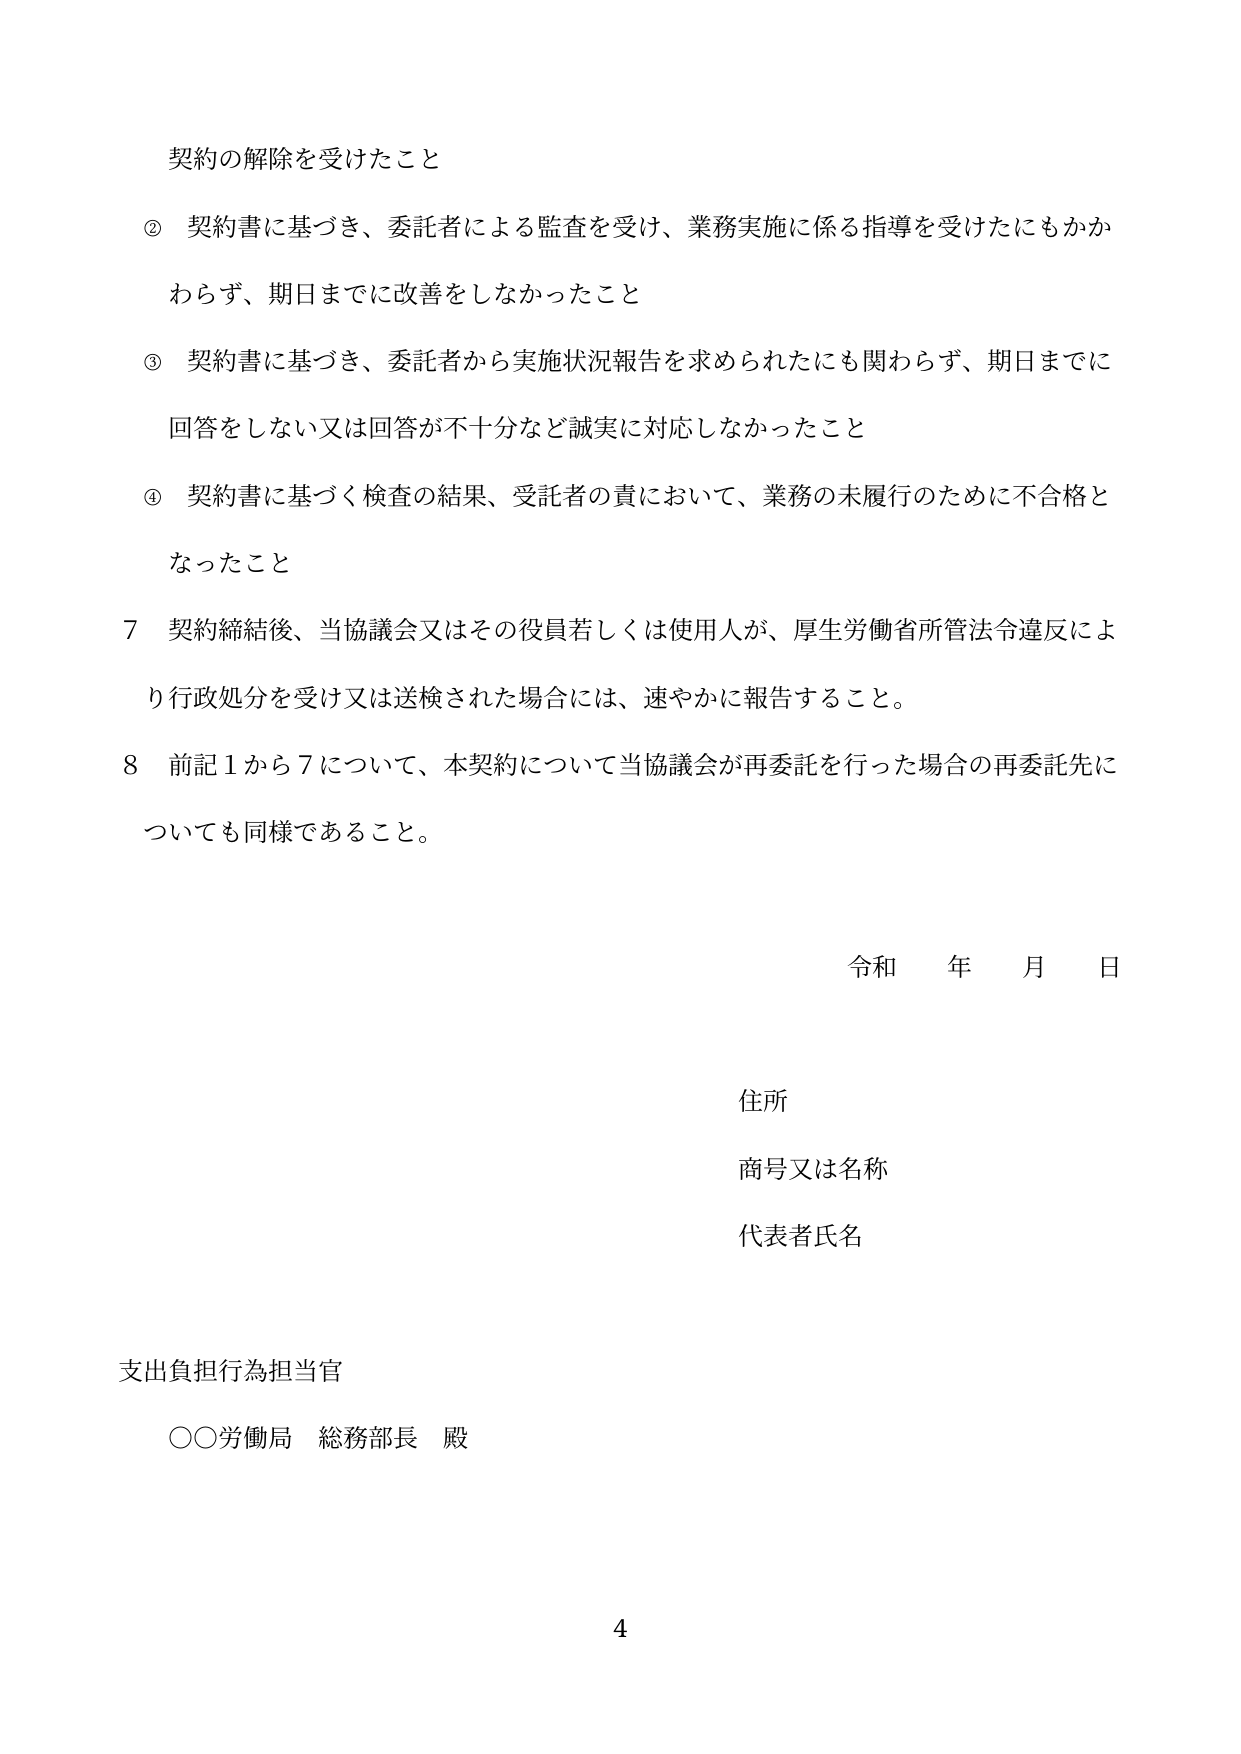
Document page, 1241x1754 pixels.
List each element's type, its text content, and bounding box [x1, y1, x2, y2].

text 商号又は名称 [118, 1134, 1122, 1201]
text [143, 124, 1122, 192]
text ④ 契約書に基づく検査の結果、受託者の責において、業務の未履行のために不合格となったこと [143, 461, 1122, 595]
text ○○労働局 総務部長 殿 [118, 1403, 1122, 1470]
text ７ 契約締結後、当協議会又はその役員若しくは使用人が、厚生労働省所管法令違反により行政処分を受け又は送検された場合には、速やかに報告すること。 [118, 595, 1122, 730]
text 令和 年 月 日 [118, 932, 1122, 999]
text 代表者氏名 [118, 1201, 1122, 1268]
text 住所 [118, 1066, 1122, 1134]
text 支出負担行為担当官 [118, 1336, 1122, 1403]
text ８ 前記１から７について、本契約について当協議会が再委託を行った場合の再委託先についても同様であること。 [118, 730, 1122, 864]
text ② 契約書に基づき、委託者による監査を受け、業務実施に係る指導を受けたにもかかわらず、期日までに改善をしなかったこと [143, 192, 1122, 326]
text ③ 契約書に基づき、委託者から実施状況報告を求められたにも関わらず、期日までに回答をしない又は回答が不十分など誠実に対応しなかったこと [143, 326, 1122, 461]
